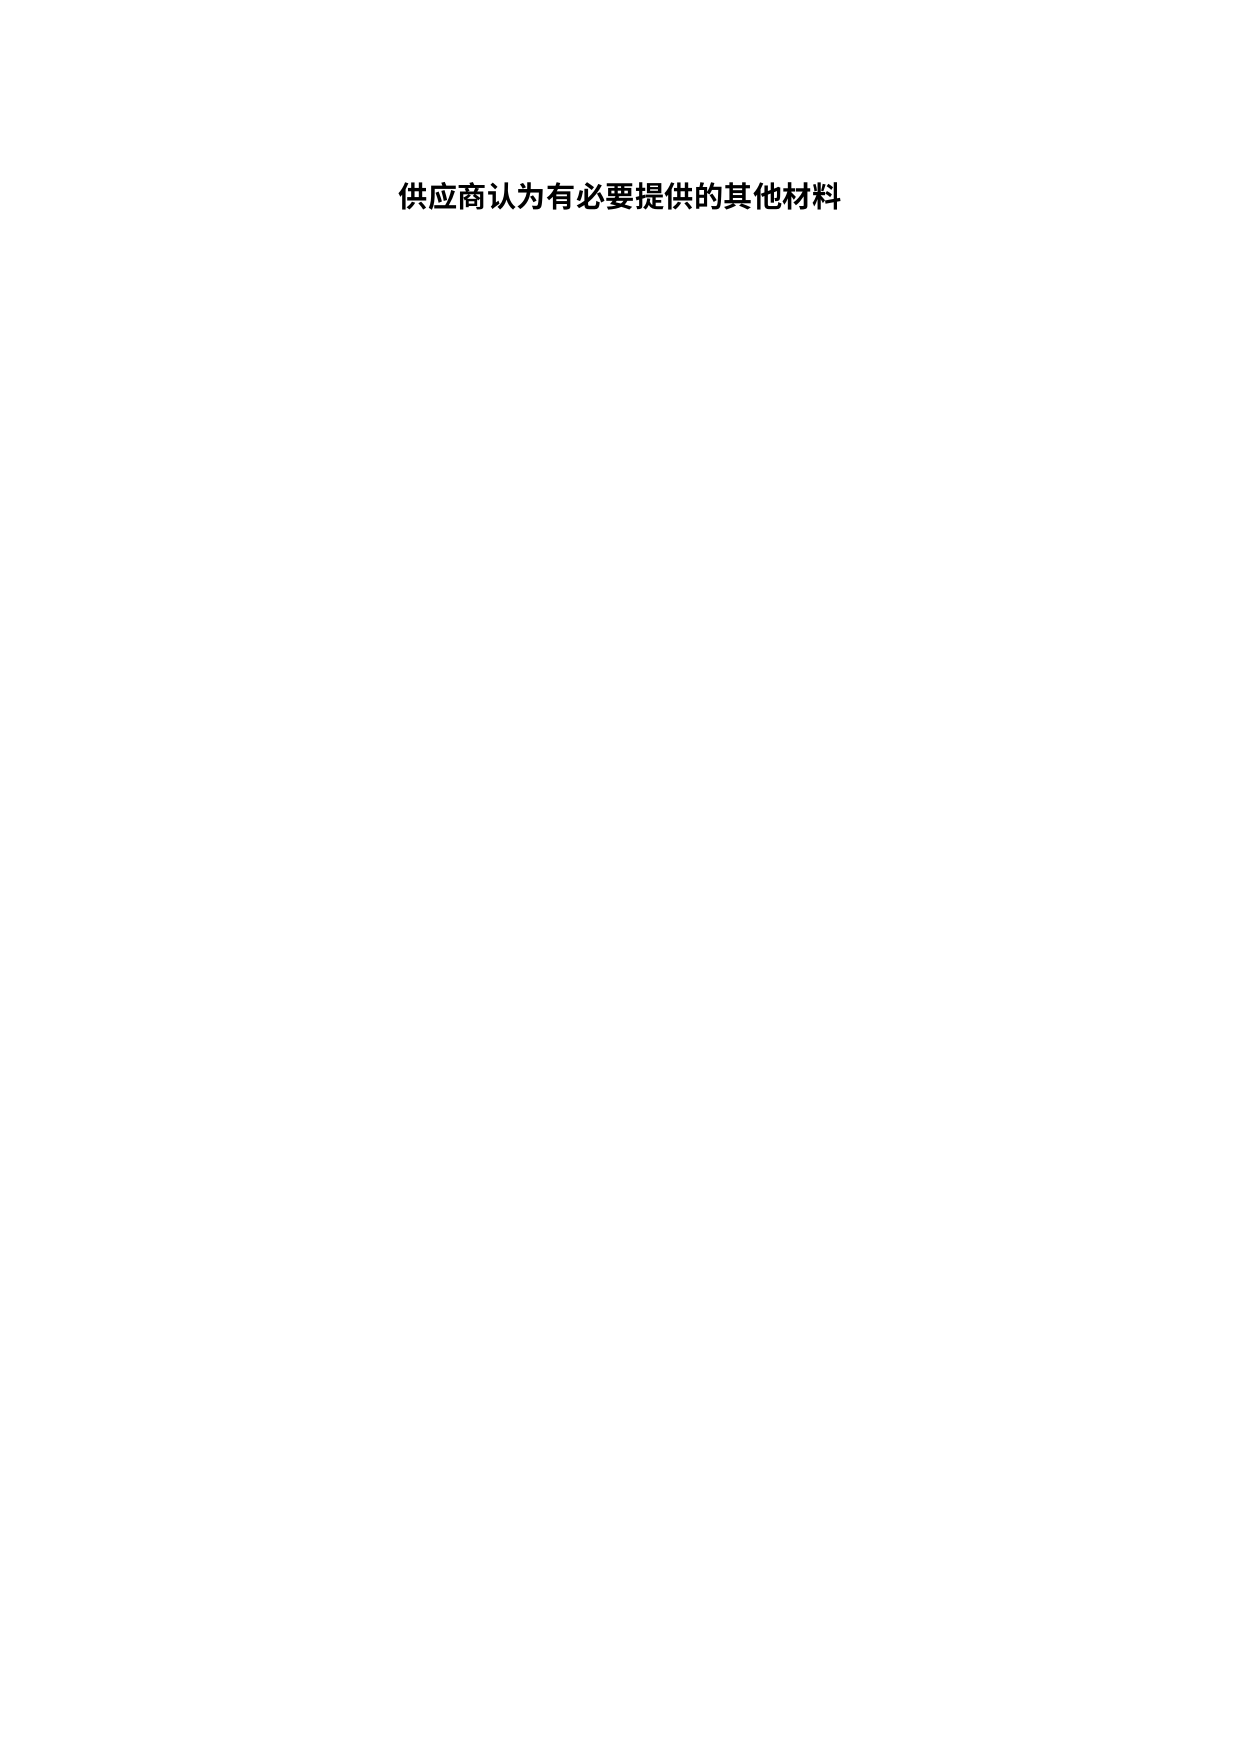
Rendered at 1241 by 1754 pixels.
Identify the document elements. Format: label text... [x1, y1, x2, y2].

text 供应商认为有必要提供的其他材料 [187, 162, 1053, 227]
